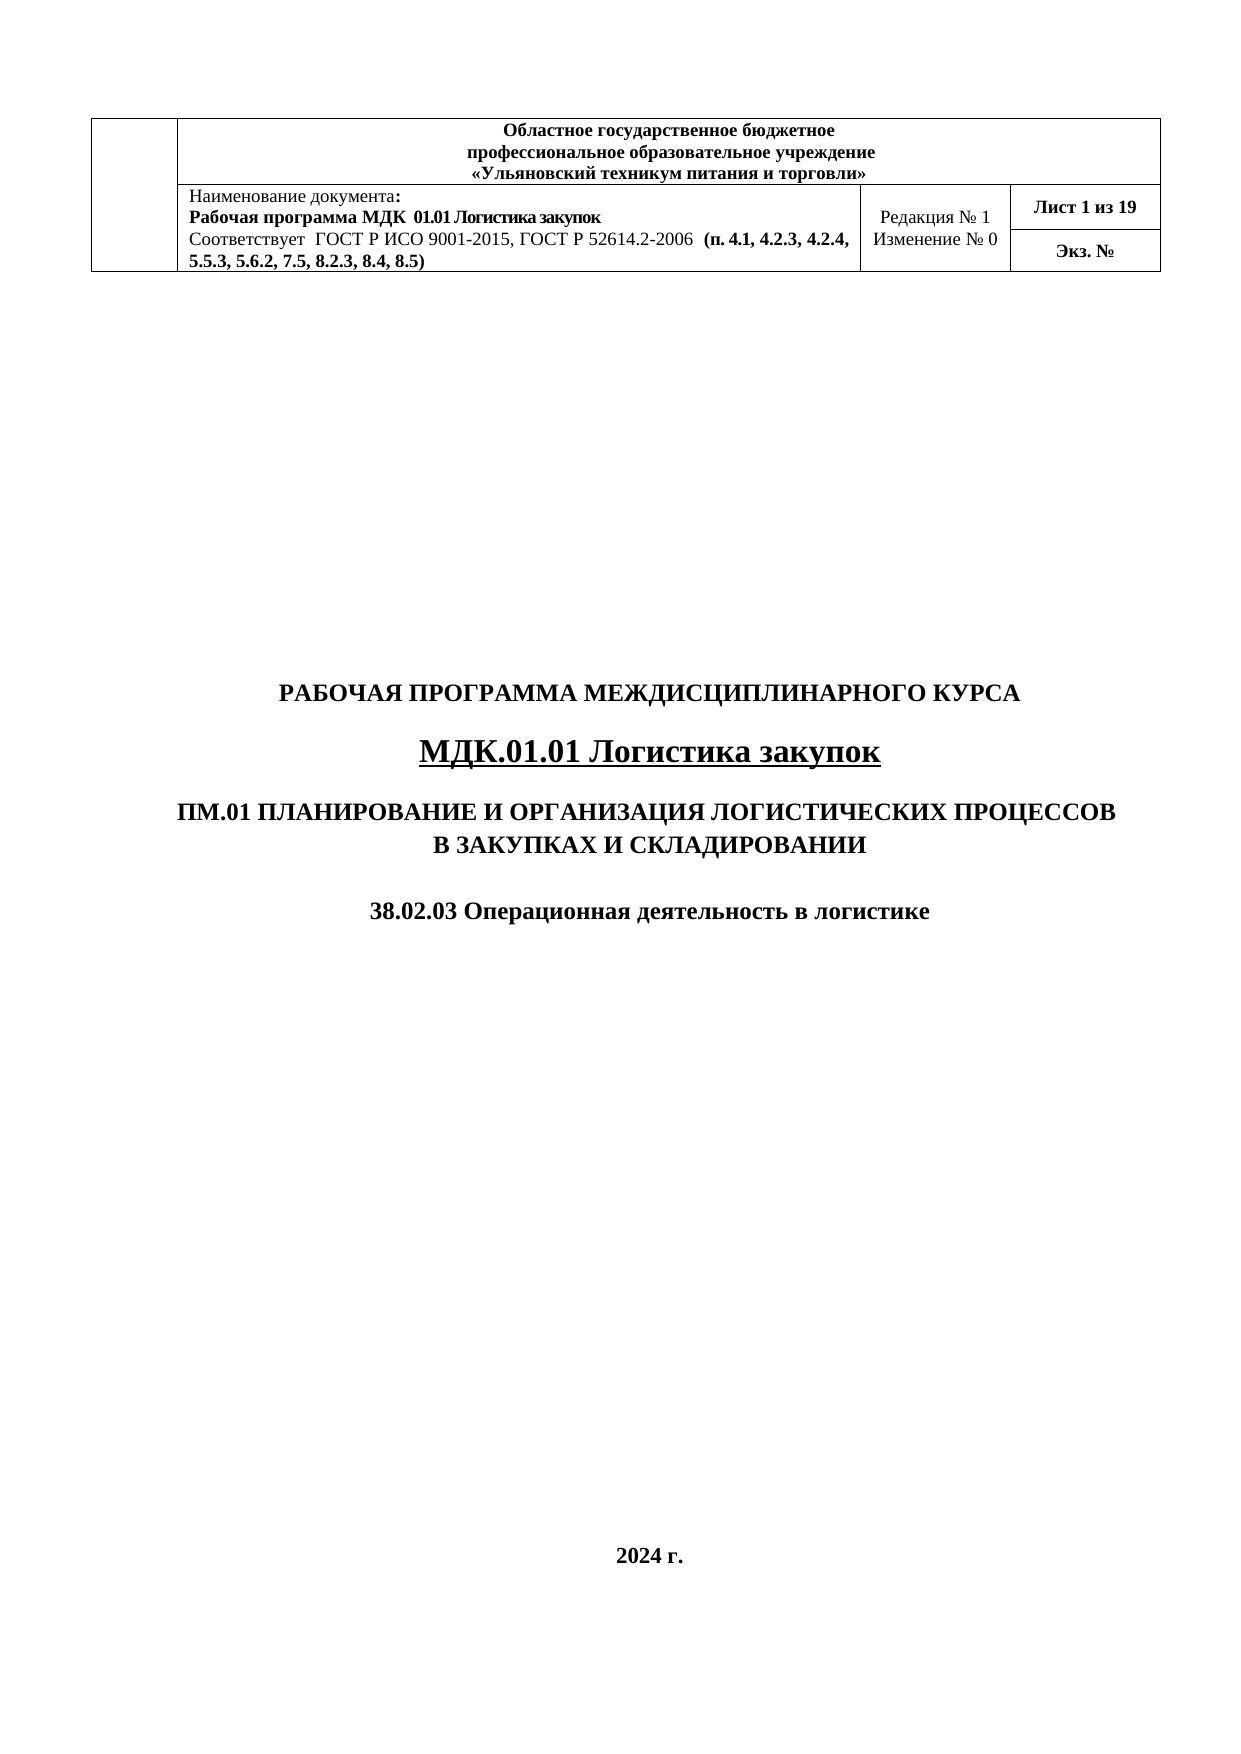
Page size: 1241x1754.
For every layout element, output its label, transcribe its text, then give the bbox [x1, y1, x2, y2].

text 2024 г. [148, 1542, 1152, 1568]
text МДК.01.01 Логистика закупок [148, 732, 1152, 770]
table_cell Экз. № [1011, 230, 1160, 271]
text ПМ.01 ПЛАНИРОВАНИЕ И ОРГАНИЗАЦИЯ ЛОГИСТИЧЕСКИХ ПРОЦЕССОВ В ЗАКУПКАХ И СКЛАДИРОВАНИИ [148, 797, 1152, 858]
table_cell Редакция № 1 Изменение № 0 [861, 185, 1010, 271]
table_cell Лист 1 из 19 [1011, 185, 1160, 229]
text 38.02.03 Операционная деятельность в логистике [148, 896, 1152, 924]
text РАБОЧАЯ ПРОГРАММА МЕЖДИСЦИПЛИНАРНОГО КУРСА [148, 678, 1152, 707]
table_header Областное государственное бюджетное профессиональное образовательное учреждение «Ульяновский техникум питания и торговли» [178, 119, 1160, 184]
table_cell Наименование документа: Рабочая программа МДК 01.01 Логистика закупок Соответствует ГОСТ Р ИСО 9001-2015, ГОСТ Р 52614.2-2006 (п. 4.1, 4.2.3, 4.2.4, 5.5.3, 5.6.2, 7.5, 8.2.3, 8.4, 8.5) [178, 185, 860, 271]
table_header [92, 119, 177, 271]
